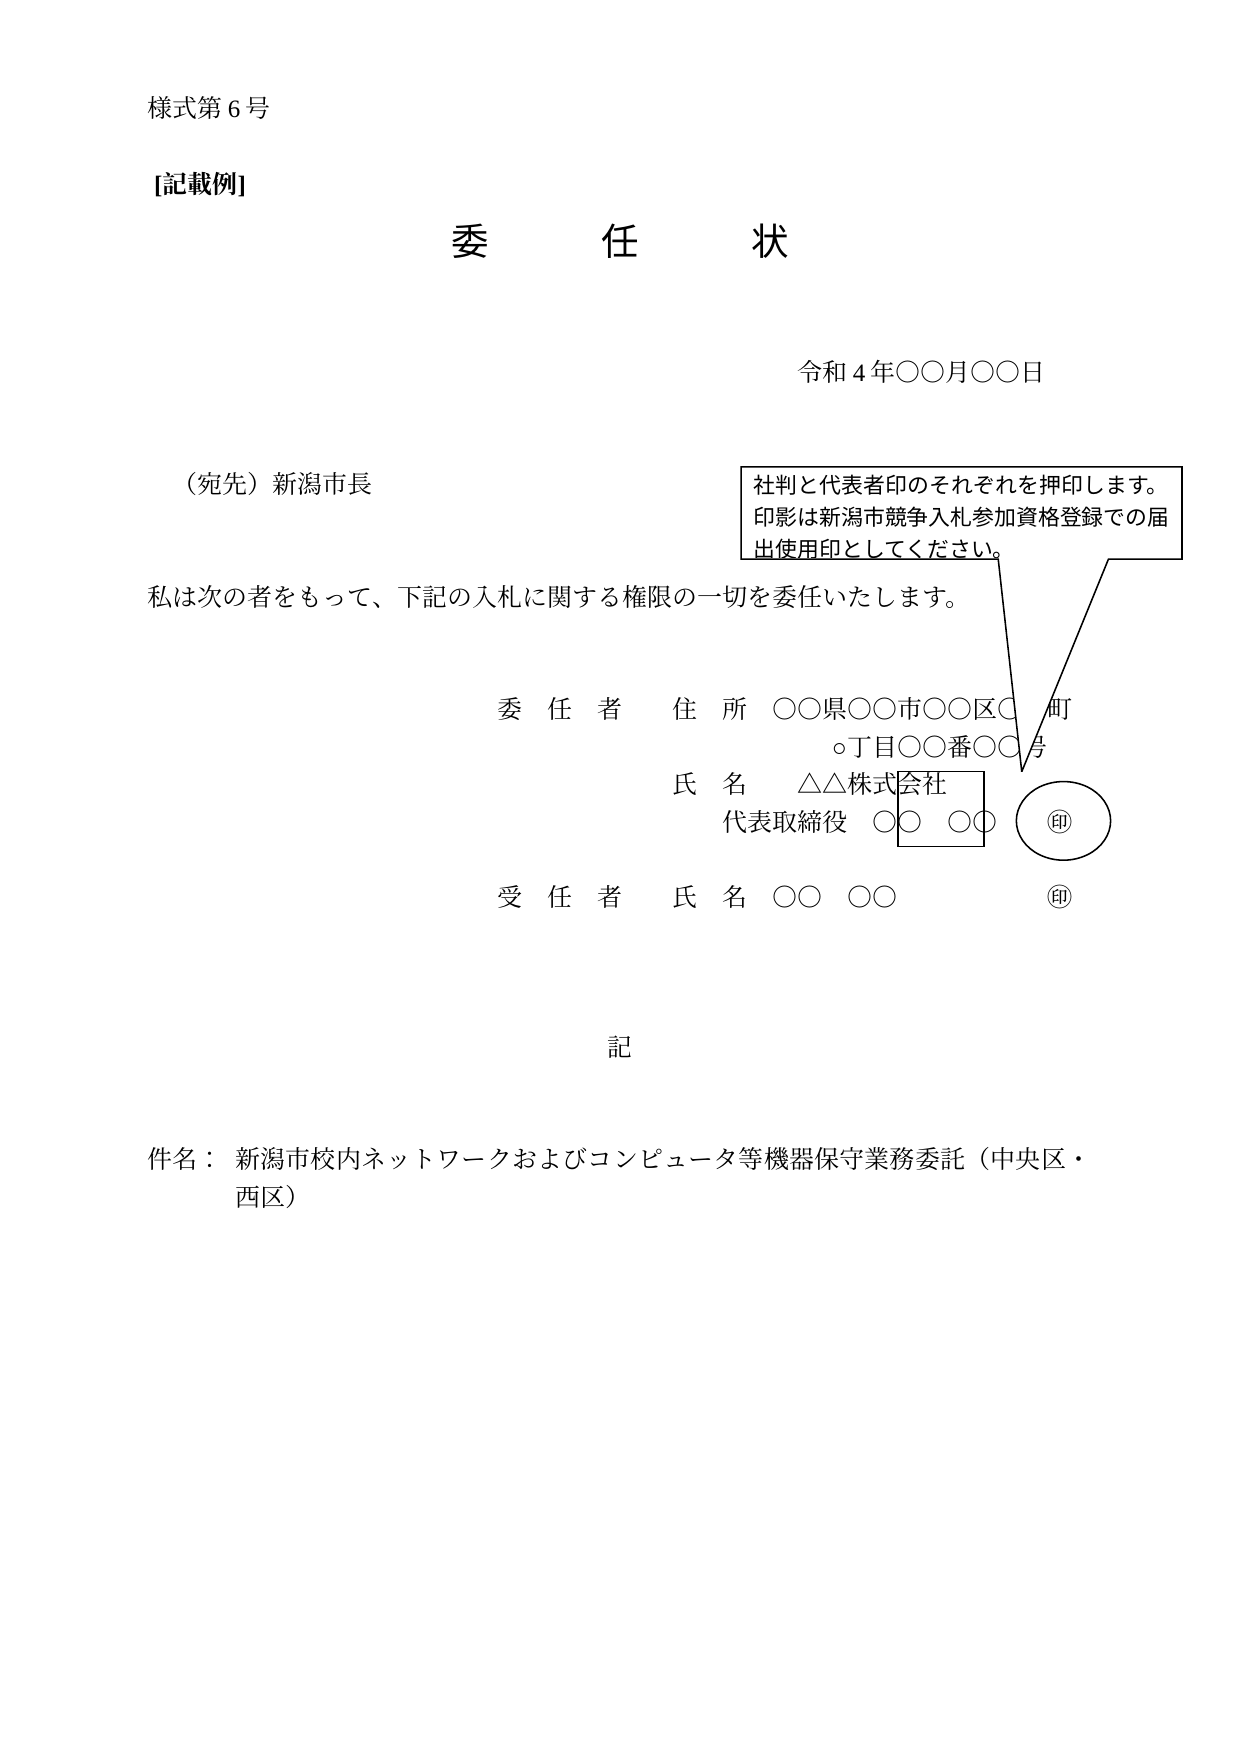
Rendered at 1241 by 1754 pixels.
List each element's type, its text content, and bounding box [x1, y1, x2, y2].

text 委 任 状 [148, 202, 1092, 277]
text 代表取締役 ○○ ○○ ㊞ [148, 802, 1020, 839]
text 記 [148, 1027, 1092, 1064]
text 私は次の者をもって、下記の入札に関する権限の一切を委任いたします。 [148, 577, 1003, 614]
text 委 任 者 住 所 ○○県○○市○○区○○町 [1042, 689, 1092, 727]
text [記載例] [148, 164, 1092, 202]
text 代表取締役 ○○ ○○ ㊞ [1018, 802, 1092, 839]
text 受 任 者 氏 名 ○○ ○○ ㊞ [148, 877, 1092, 914]
text 令和4年○○月○○日 [148, 352, 1092, 389]
text 氏 名 △△株式会社 [148, 764, 1092, 802]
text ○丁目○○番○○号 [148, 727, 1020, 764]
text （宛先）新潟市長 [148, 464, 1092, 502]
text 委 任 者 住 所 ○○県○○市○○区○○町 [148, 689, 1015, 727]
text 件名： 新潟市校内ネットワークおよびコンピュータ等機器保守業務委託（中央区・西区） [148, 1139, 1092, 1214]
